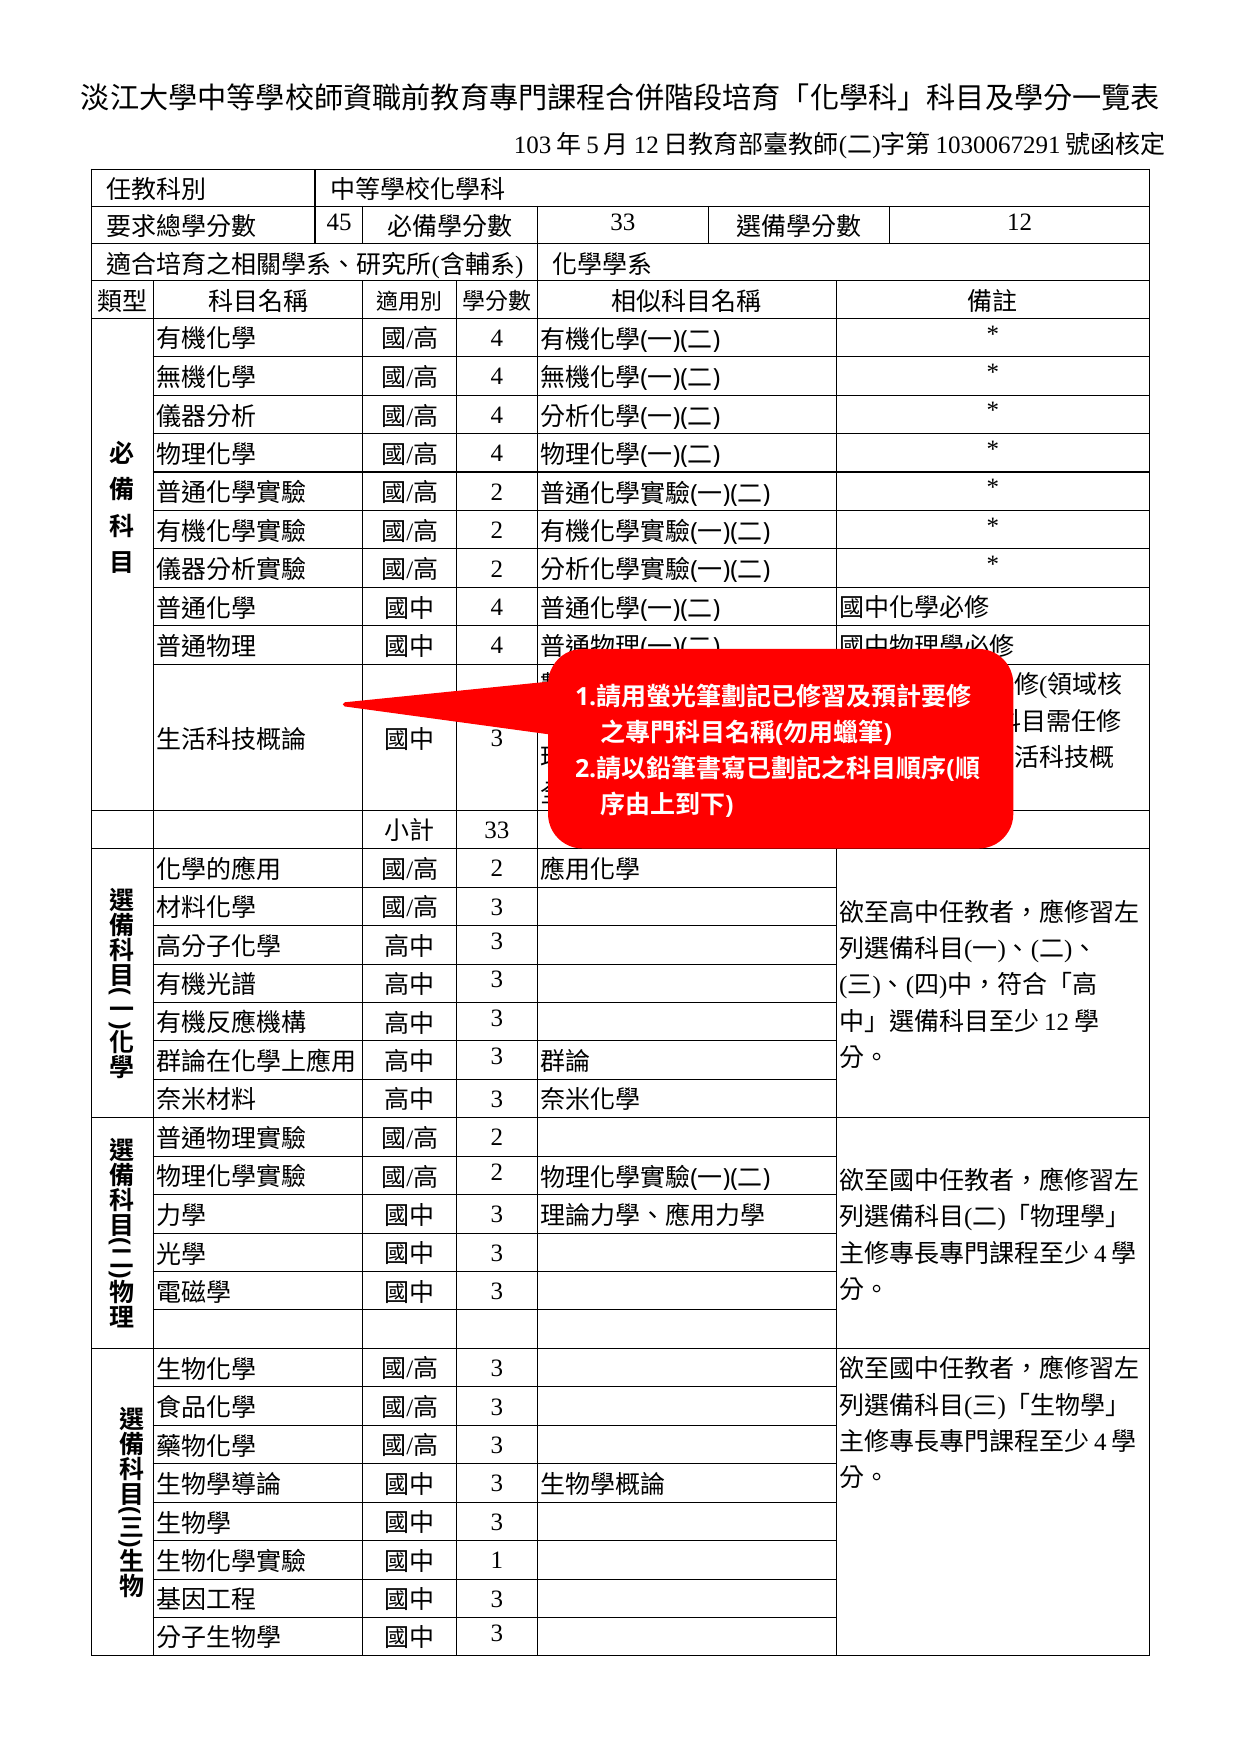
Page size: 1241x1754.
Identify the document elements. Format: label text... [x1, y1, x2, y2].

table_cell 生活科技概論 [154, 665, 362, 810]
table_cell 適合培育之相關學系、研究所(含輔系) [92, 244, 537, 280]
table_cell 國中 [363, 1464, 456, 1502]
table_cell 食品化學 [154, 1387, 362, 1425]
table_cell 3 [457, 1080, 537, 1117]
table_cell 欲至國中任教者，應修習左列選備科目(三)「生物學」主修專長專門課程至少4學分。 [837, 1349, 1149, 1655]
table_cell 3 [457, 665, 537, 690]
table_cell 必備學分數 [363, 207, 537, 243]
table_cell 3 [457, 1464, 537, 1502]
table_cell 4 [457, 396, 537, 433]
table_cell 有機化學(一)(二) [538, 319, 836, 356]
table_cell 國/高 [363, 888, 456, 925]
table_cell 欲至國中任教者，應修習左列選備科目(二)「物理學」主修專長專門課程至少4學分。 [837, 1118, 1149, 1348]
table_cell 3 [457, 1195, 537, 1232]
table_cell 4 [457, 626, 537, 664]
table_cell [538, 1234, 836, 1271]
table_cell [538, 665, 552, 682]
table_cell 選備科目(三)生物 [92, 1349, 153, 1655]
table_cell 高中 [363, 926, 456, 963]
table_cell 3 [457, 1041, 537, 1079]
text 淡江大學中等學校師資職前教育專門課程合併階段培育「化學科」科目及學分一覽表 [75, 75, 1165, 117]
table_cell 國/高 [363, 1349, 456, 1386]
table_cell 2 [457, 849, 537, 887]
table_cell 國/高 [363, 396, 456, 433]
table_cell 適用別 [363, 281, 456, 318]
table_cell 國/高 [363, 319, 456, 356]
table_cell [92, 811, 153, 848]
table_cell 生物化學實驗 [154, 1541, 362, 1578]
table_cell 3 [457, 888, 537, 925]
table_cell 高分子化學 [154, 926, 362, 963]
table_cell 高中 [363, 965, 456, 1002]
table_cell 4 [457, 434, 537, 471]
table_cell 國/高 [363, 1157, 456, 1194]
table_cell [538, 1310, 836, 1348]
table_cell 無機化學 [154, 357, 362, 394]
table_cell 類型 [92, 281, 153, 318]
table_cell 3 [457, 1272, 537, 1309]
table_cell 2 [457, 1118, 537, 1156]
table_cell 3 [457, 1618, 537, 1655]
table_cell 普通化學實驗(一)(二) [538, 473, 836, 510]
table_cell 相似科目名稱 [538, 281, 836, 318]
table_cell 3 [457, 722, 537, 810]
table_cell [363, 1310, 456, 1348]
table_cell 國/高 [363, 511, 456, 548]
table_cell 選備科目(二)物理 [92, 1118, 153, 1348]
table_cell [538, 1349, 836, 1386]
table_cell 儀器分析實驗 [154, 549, 362, 587]
table_cell 4 [457, 357, 537, 394]
table_cell 國中 [363, 1272, 456, 1309]
table_cell 化學學系 [538, 244, 1149, 280]
table_cell 普通化學(一)(二) [538, 588, 836, 625]
table_cell * [837, 319, 1149, 356]
table_cell 國中 [363, 588, 456, 625]
text 103年5月12日教育部臺教師(二)字第1030067291號函核定 [75, 125, 1165, 161]
table_cell 國中 [363, 710, 456, 810]
table_cell [538, 1426, 836, 1463]
table_cell 國/高 [363, 1387, 456, 1425]
table_cell 分析化學(一)(二) [538, 396, 836, 433]
table_cell 12 [890, 207, 1149, 243]
table_cell 3 [457, 926, 537, 963]
table_cell 33 [457, 811, 537, 848]
table_cell 2 [457, 473, 537, 510]
table_cell 33 [538, 207, 708, 243]
table_cell * [837, 549, 1149, 587]
table_cell 生物學 [154, 1503, 362, 1540]
table_cell 3 [457, 965, 537, 1002]
table_cell 有機光譜 [154, 965, 362, 1002]
table_cell 國中 [363, 626, 456, 664]
table_cell [538, 1003, 836, 1040]
table_cell 45 [316, 207, 362, 243]
table_cell 普通化學 [154, 588, 362, 625]
table_cell [538, 1580, 836, 1617]
table_cell 化學的應用 [154, 849, 362, 887]
table_cell 國/高 [363, 357, 456, 394]
table_cell 群論 [538, 1041, 836, 1079]
table_cell [538, 1272, 836, 1309]
table_cell [154, 811, 362, 848]
table_cell 3 [457, 1580, 537, 1617]
table_cell 國中 [363, 1580, 456, 1617]
table_cell 應用化學 [538, 849, 836, 887]
table_cell 2 [457, 1157, 537, 1194]
table_cell 3 [457, 1003, 537, 1040]
table_cell 2 [457, 549, 537, 587]
table_cell 1 [457, 1541, 537, 1578]
table_cell 有機反應機構 [154, 1003, 362, 1040]
table_cell 3 [457, 1426, 537, 1463]
table_cell [538, 1618, 836, 1655]
table_cell 群論在化學上應用 [154, 1041, 362, 1079]
table_cell 3 [457, 1503, 537, 1540]
table_cell 生物化學 [154, 1349, 362, 1386]
table_cell 物理化學(一)(二) [538, 434, 836, 471]
table_cell [538, 1541, 836, 1578]
table_cell 普通物理(一)(二) [538, 626, 836, 664]
table_cell 國中 [363, 1195, 456, 1232]
table_cell * [837, 473, 1149, 510]
table_cell 有機化學實驗 [154, 511, 362, 548]
table_cell 國/高 [363, 849, 456, 887]
table_cell [538, 1503, 836, 1540]
table_cell * [837, 396, 1149, 433]
table_cell 分析化學實驗(一)(二) [538, 549, 836, 587]
table_cell 2 [457, 511, 537, 548]
table_cell 光學 [154, 1234, 362, 1271]
table_cell [538, 888, 836, 925]
table_cell [457, 1310, 537, 1348]
table_cell [538, 1118, 836, 1156]
table_cell 國/高 [363, 434, 456, 471]
table_cell 國/高 [363, 473, 456, 510]
table_cell 普通物理 [154, 626, 362, 664]
table_cell 藥物化學 [154, 1426, 362, 1463]
table_cell 奈米材料 [154, 1080, 362, 1117]
table_cell 理論力學、應用力學 [538, 1195, 836, 1232]
table_cell 儀器分析 [154, 396, 362, 433]
table_cell [154, 1310, 362, 1348]
table_cell [989, 811, 1149, 848]
table_cell 選備科目(一)化學 [92, 849, 153, 1117]
table_cell 選備學分數 [709, 207, 889, 243]
table_cell 國中化學必修 [837, 588, 1149, 625]
table_cell 國中 [363, 1234, 456, 1271]
table_cell 分子生物學 [154, 1618, 362, 1655]
table_cell 基因工程 [154, 1580, 362, 1617]
table_cell 生物學導論 [154, 1464, 362, 1502]
table_cell 4 [457, 319, 537, 356]
table_cell 物理化學實驗 [154, 1157, 362, 1194]
table_cell 學分數 [457, 281, 537, 318]
table_cell * [837, 357, 1149, 394]
table_cell 國中 [363, 1541, 456, 1578]
table_cell 奈米化學 [538, 1080, 836, 1117]
table_cell 國中 [363, 665, 456, 700]
table_cell 普通化學實驗 [154, 473, 362, 510]
table_cell 高中 [363, 1080, 456, 1117]
table_cell 科目名稱 [154, 281, 362, 318]
table_cell [538, 1387, 836, 1425]
table_cell * [837, 511, 1149, 548]
table_cell 高中 [363, 1041, 456, 1079]
table_cell 物理化學實驗(一)(二) [538, 1157, 836, 1194]
table_cell 欲至高中任教者，應修習左列選備科目(一)、(二)、(三)、(四)中，符合「高中」選備科目至少12學分。 [837, 849, 1149, 1117]
table_cell 有機化學 [154, 319, 362, 356]
table_cell * [837, 434, 1149, 471]
table_cell 國中 [363, 1618, 456, 1655]
table_header 中等學校化學科 [316, 170, 1149, 206]
table_cell 高中 [363, 1003, 456, 1040]
table_cell 3 [457, 1349, 537, 1386]
table_cell 4 [457, 588, 537, 625]
table_cell 要求總學分數 [92, 207, 314, 243]
table_cell 3 [457, 1234, 537, 1271]
table_cell 國中物理學必修 [837, 626, 1149, 664]
table_cell 國中自然學域必修(領域核心課程)；相似科目需任修兩科始可抵「生活科技概論」 [1009, 665, 1149, 810]
table_cell 物理化學 [154, 434, 362, 471]
table_cell 普通物理實驗 [154, 1118, 362, 1156]
table_cell 電磁學 [154, 1272, 362, 1309]
table_cell 無機化學(一)(二) [538, 357, 836, 394]
table_cell 國/高 [363, 549, 456, 587]
table_cell 力學 [154, 1195, 362, 1232]
table_cell 材料化學 [154, 888, 362, 925]
table_cell 3 [457, 1387, 537, 1425]
table_cell 國/高 [363, 1426, 456, 1463]
table_cell [538, 811, 572, 848]
table_cell 必 備 科 目 [92, 319, 153, 810]
table_cell 國/高 [363, 1118, 456, 1156]
table_cell 有機化學實驗(一)(二) [538, 511, 836, 548]
table_cell 生物學概論 [538, 1464, 836, 1502]
table_cell [538, 926, 836, 963]
table_cell 國中 [363, 1503, 456, 1540]
table_cell 備註 [837, 281, 1149, 318]
table_cell 小計 [363, 811, 456, 848]
table_cell [538, 965, 836, 1002]
table_header 任教科別 [92, 170, 314, 206]
